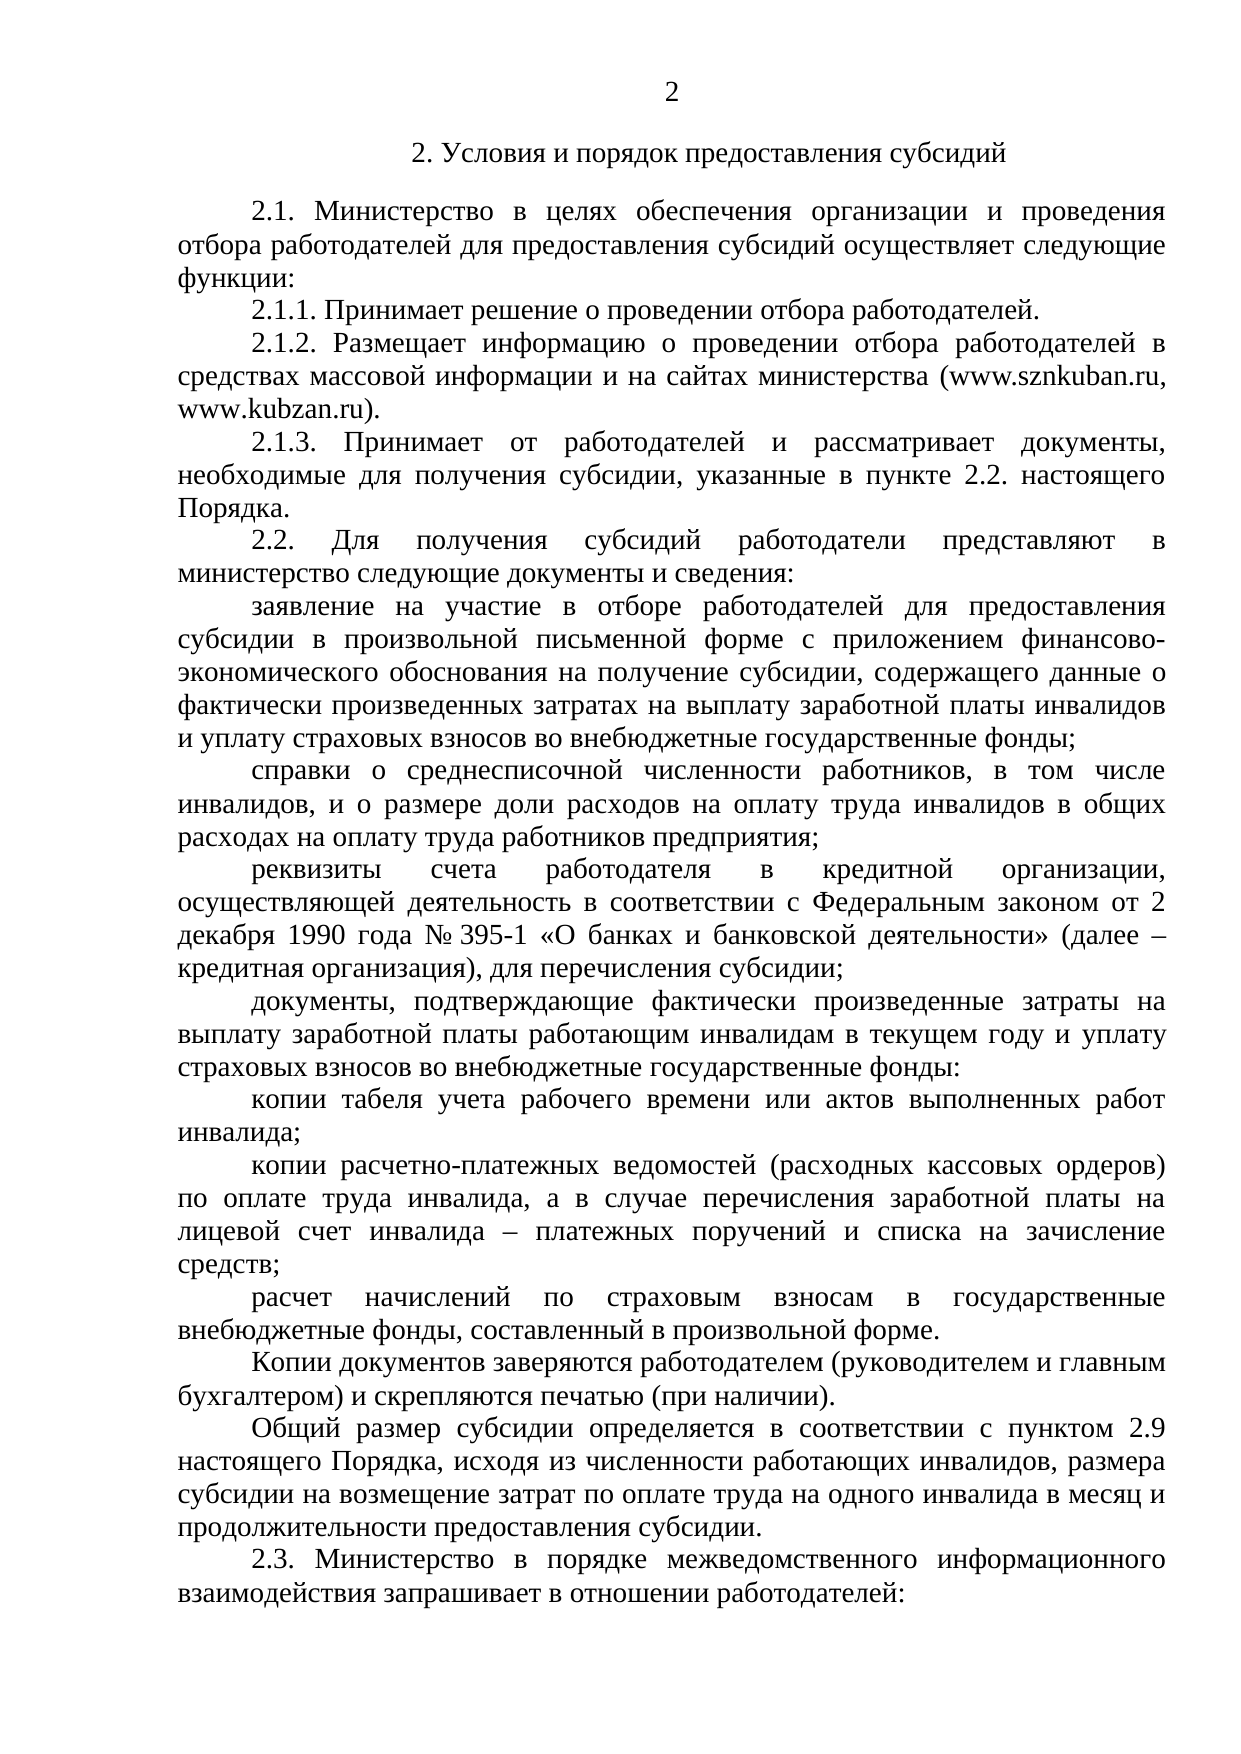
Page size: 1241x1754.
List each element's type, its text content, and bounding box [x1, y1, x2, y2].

text 2.1.2. Размещает информацию о проведении отбора работодателей в средствах массовой информации и на сайтах министерства (www.sznkuban.ru, www.kubzan.ru). [177, 326, 1167, 425]
text 2.3. Министерство в порядке межведомственного информационного взаимодействия запрашивает в отношении работодателей: [177, 1543, 1167, 1608]
text заявление на участие в отборе работодателей для предоставления субсидии в произвольной письменной форме с приложением финансово-экономического обоснования на получение субсидии, содержащего данные о фактически произведенных затратах на выплату заработной платы инвалидов и уплату страховых взносов во внебюджетные государственные фонды; [177, 589, 1167, 753]
text расчет начислений по страховым взносам в государственные внебюджетные фонды, составленный в произвольной форме. [177, 1280, 1167, 1345]
text Общий размер субсидии определяется в соответствии с пунктом 2.9 настоящего Порядка, исходя из численности работающих инвалидов, размера субсидии на возмещение затрат по оплате труда на одного инвалида в месяц и продолжительности предоставления субсидии. [177, 1411, 1167, 1543]
text 2.1.1. Принимает решение о проведении отбора работодателей. [177, 293, 1167, 326]
text 2.1.3. Принимает от работодателей и рассматривает документы, необходимые для получения субсидии, указанные в пункте 2.2. настоящего Порядка. [177, 425, 1167, 523]
text копии табеля учета рабочего времени или актов выполненных работ инвалида; [177, 1082, 1167, 1148]
text 2. Условия и порядок предоставления субсидий [177, 136, 1167, 169]
text реквизиты счета работодателя в кредитной организации, осуществляющей деятельность в соответствии с Федеральным законом от 2 декабря 1990 года № 395-1 «О банках и банковской деятельности» (далее – кредитная организация), для перечисления субсидии; [177, 852, 1167, 984]
text документы, подтверждающие фактически произведенные затраты на выплату заработной платы работающим инвалидам в текущем году и уплату страховых взносов во внебюджетные государственные фонды: [177, 984, 1167, 1082]
text 2.2. Для получения субсидий работодатели представляют в министерство следующие документы и сведения: [177, 523, 1167, 589]
text 2.1. Министерство в целях обеспечения организации и проведения отбора работодателей для предоставления субсидий осуществляет следующие функции: [177, 194, 1167, 293]
text справки о среднесписочной численности работников, в том числе инвалидов, и о размере доли расходов на оплату труда инвалидов в общих расходах на оплату труда работников предприятия; [177, 753, 1167, 852]
text Копии документов заверяются работодателем (руководителем и главным бухгалтером) и скрепляются печатью (при наличии). [177, 1345, 1167, 1411]
text копии расчетно-платежных ведомостей (расходных кассовых ордеров) по оплате труда инвалида, а в случае перечисления заработной платы на лицевой счет инвалида – платежных поручений и списка на зачисление средств; [177, 1148, 1167, 1280]
